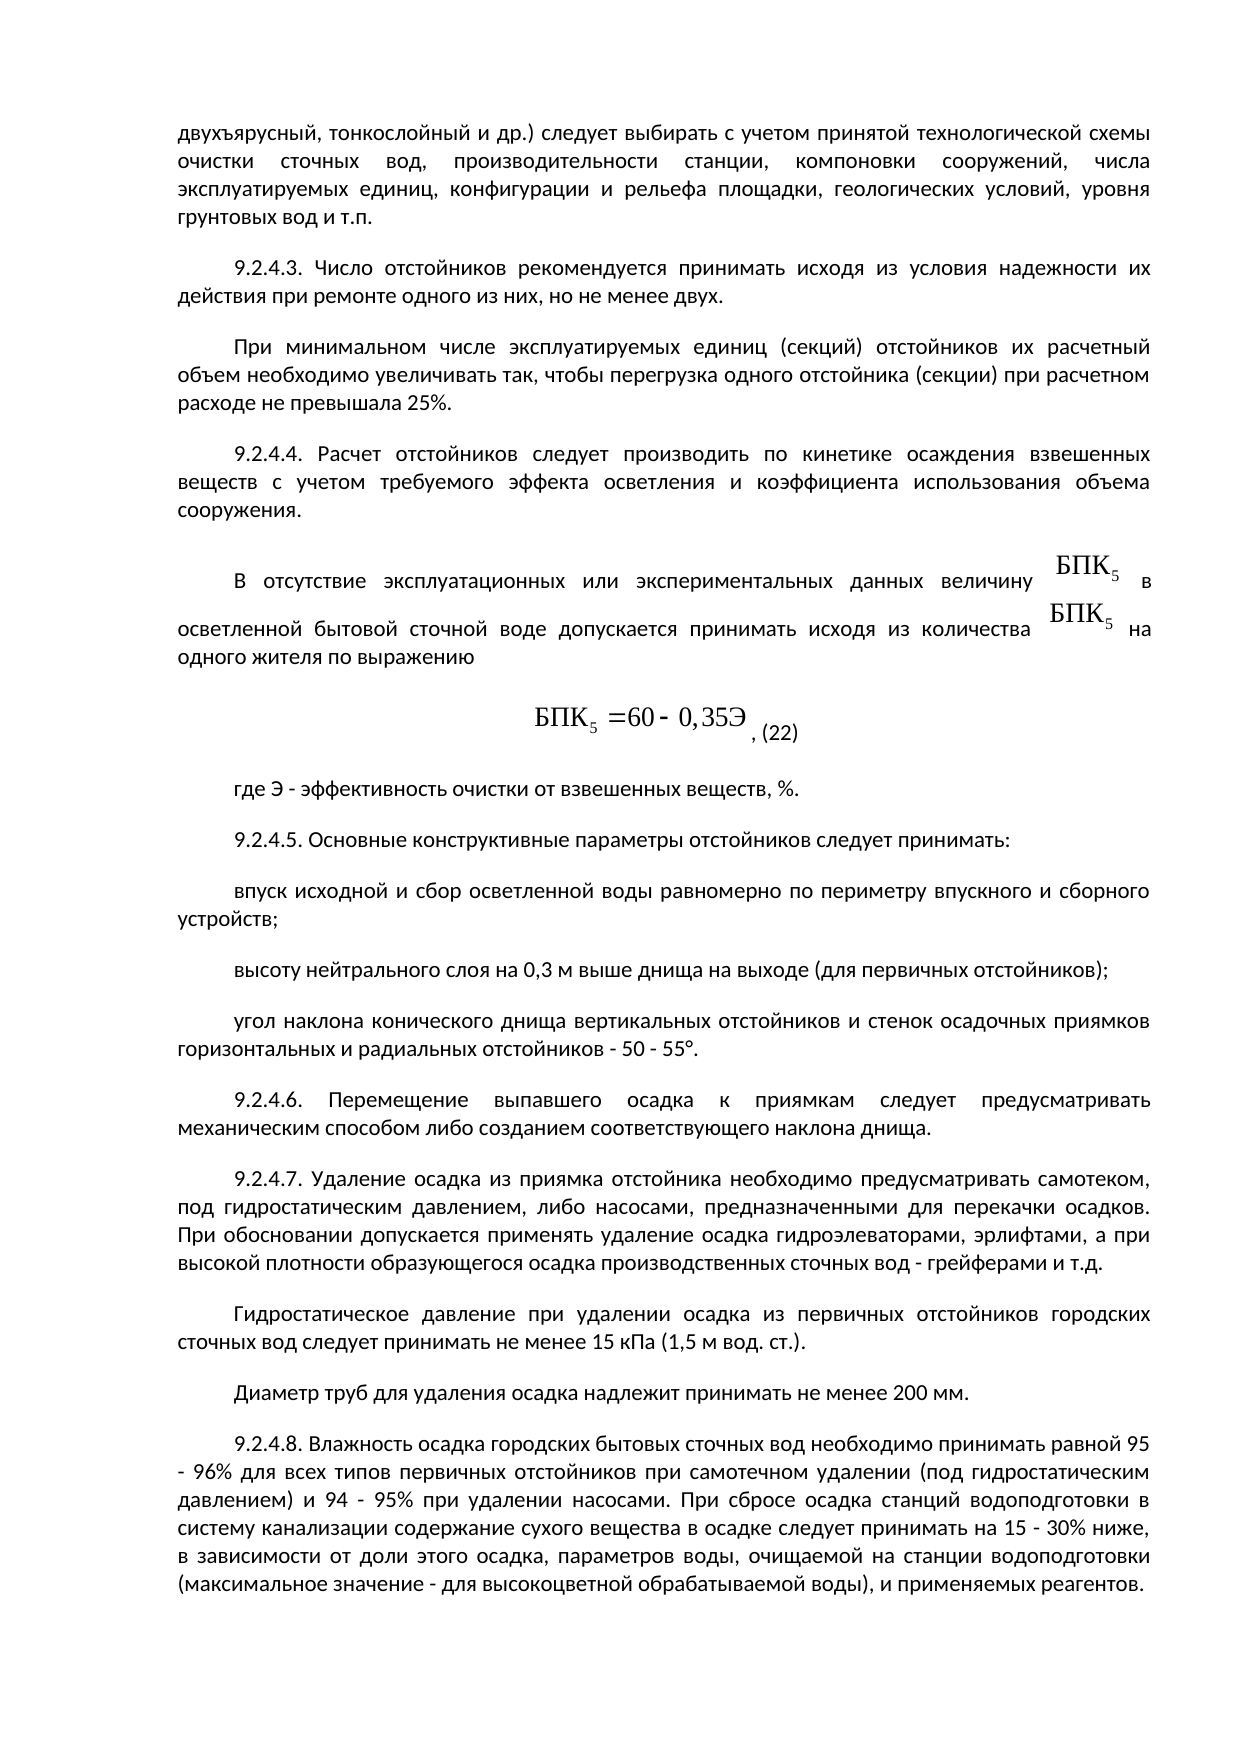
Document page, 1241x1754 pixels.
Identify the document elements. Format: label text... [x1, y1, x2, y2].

text высоту нейтрального слоя на 0,3 м выше днища на выходе (для первичных отстойников); [177, 955, 1152, 983]
text 9.2.4.7. Удаление осадка из приямка отстойника необходимо предусматривать самотеком, под гидростатическим давлением, либо насосами, предназначенными для перекачки осадков. При обосновании допускается применять удаление осадка гидроэлеваторами, эрлифтами, а при высокой плотности образующегося осадка производственных сточных вод - грейферами и т.д. [177, 1164, 1152, 1276]
text Диаметр труб для удаления осадка надлежит принимать не менее 200 мм. [177, 1378, 1152, 1406]
text При минимальном числе эксплуатируемых единиц (секций) отстойников их расчетный объем необходимо увеличивать так, чтобы перегрузка одного отстойника (секции) при расчетном расходе не превышала 25%. [177, 332, 1152, 416]
text 9.2.4.6. Перемещение выпавшего осадка к приямкам следует предусматривать механическим способом либо созданием соответствующего наклона днища. [177, 1085, 1152, 1141]
text 9.2.4.8. Влажность осадка городских бытовых сточных вод необходимо принимать равной 95 - 96% для всех типов первичных отстойников при самотечном удалении (под гидростатическим давлением) и 94 - 95% при удалении насосами. При сбросе осадка станций водоподготовки в систему канализации содержание сухого вещества в осадке следует принимать на 15 - 30% ниже, в зависимости от доли этого осадка, параметров воды, очищаемой на станции водоподготовки (максимальное значение - для высокоцветной обрабатываемой воды), и применяемых реагентов. [177, 1429, 1152, 1597]
text 9.2.4.4. Расчет отстойников следует производить по кинетике осаждения взвешенных веществ с учетом требуемого эффекта осветления и коэффициента использования объема сооружения. [177, 439, 1152, 523]
text впуск исходной и сбор осветленной воды равномерно по периметру впускного и сборного устройств; [177, 876, 1152, 932]
text , (22) [177, 698, 1152, 746]
text 9.2.4.3. Число отстойников рекомендуется принимать исходя из условия надежности их действия при ремонте одного из них, но не менее двух. [177, 253, 1152, 309]
text угол наклона конического днища вертикальных отстойников и стенок осадочных приямков горизонтальных и радиальных отстойников - 50 - 55°. [177, 1006, 1152, 1062]
text Гидростатическое давление при удалении осадка из первичных отстойников городских сточных вод следует принимать не менее 15 кПа (1,5 м вод. ст.). [177, 1299, 1152, 1355]
text где Э - эффективность очистки от взвешенных веществ, %. [177, 774, 1152, 802]
text В отсутствие эксплуатационных или экспериментальных данных величину в осветленной бытовой сточной воде допускается принимать исходя из количества на одного жителя по выражению [177, 546, 1152, 670]
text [177, 118, 1152, 230]
text 9.2.4.5. Основные конструктивные параметры отстойников следует принимать: [177, 825, 1152, 853]
